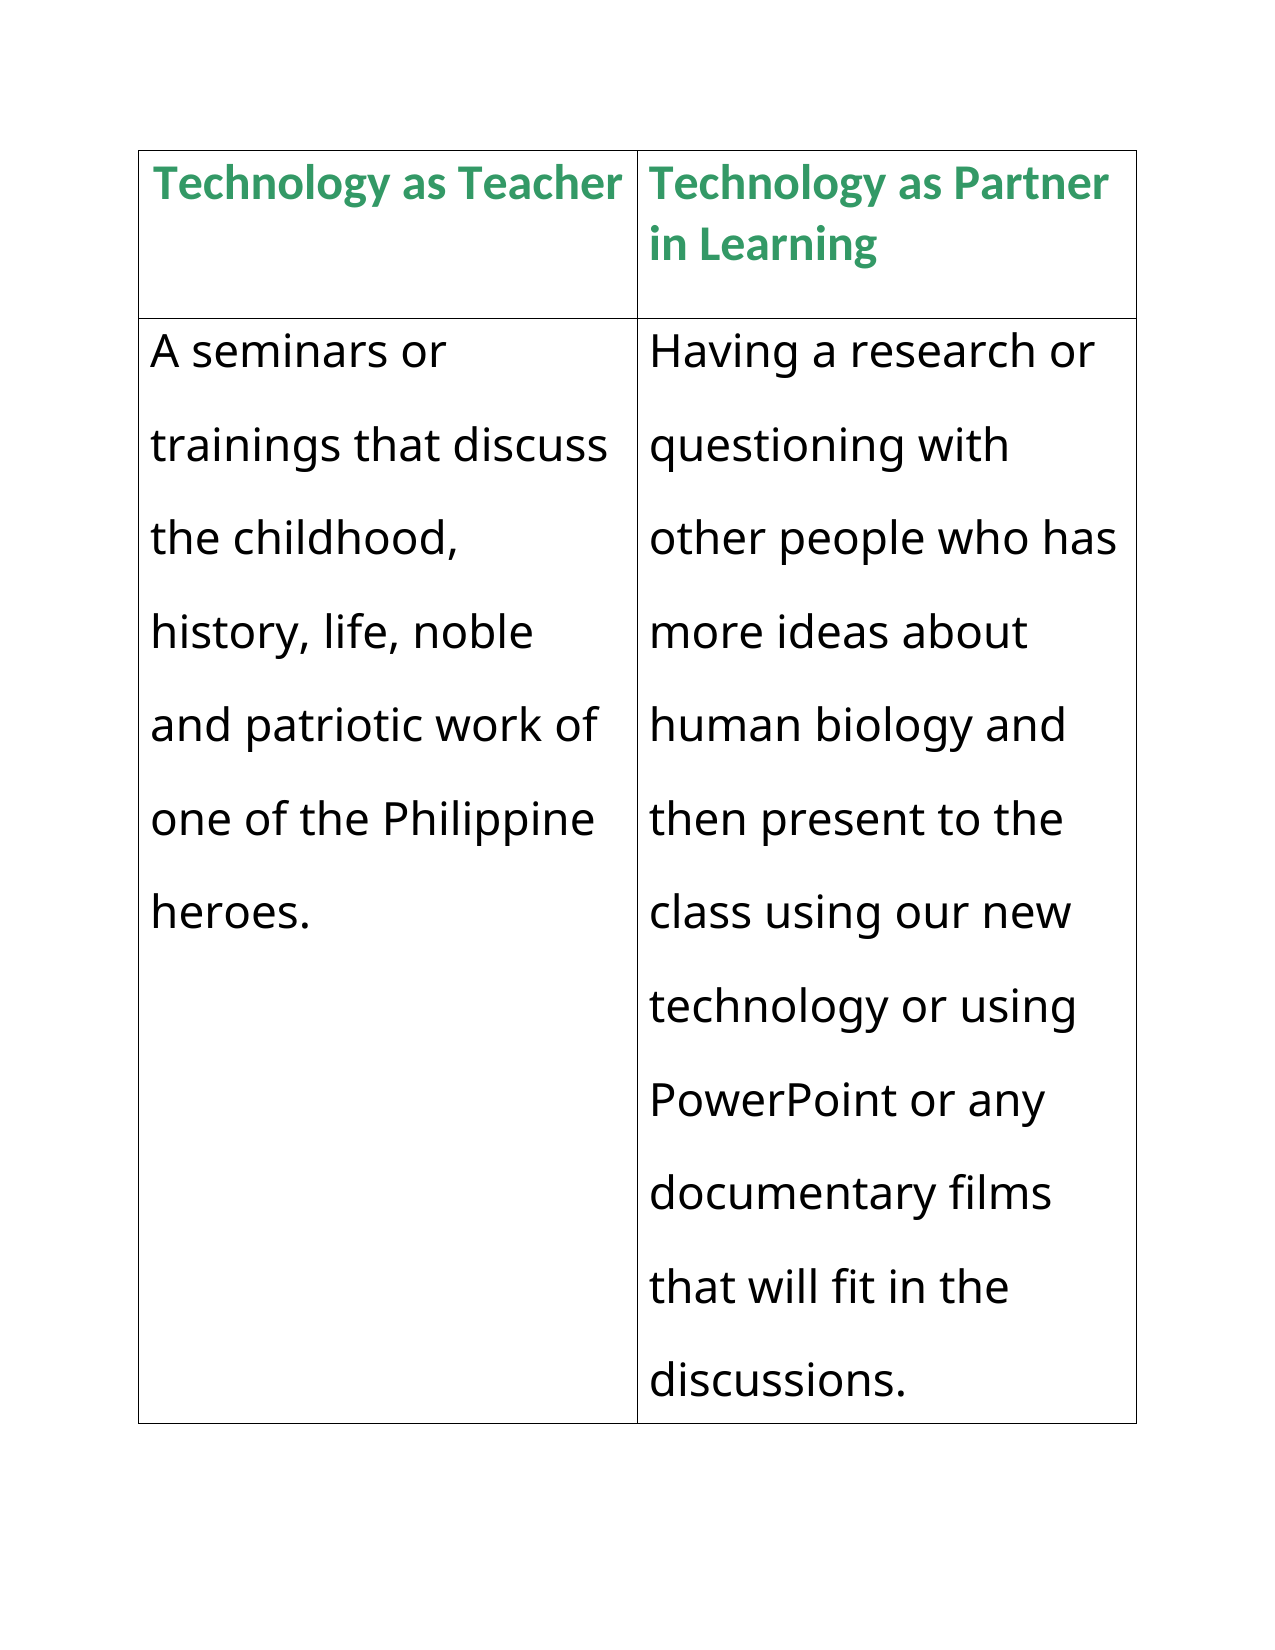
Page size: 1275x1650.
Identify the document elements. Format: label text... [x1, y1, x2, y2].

table_cell A seminars or trainings that discuss the childhood, history, life, noble and patriotic work of one of the Philippine heroes. [139, 319, 637, 1423]
table_cell Having a research or questioning with other people who has more ideas about human biology and then present to the class using our new technology or using PowerPoint or any documentary films that will fit in the discussions. [638, 319, 1136, 1423]
table_header Technology as Partner in Learning [638, 151, 1136, 318]
table_header Technology as Teacher [139, 151, 637, 318]
